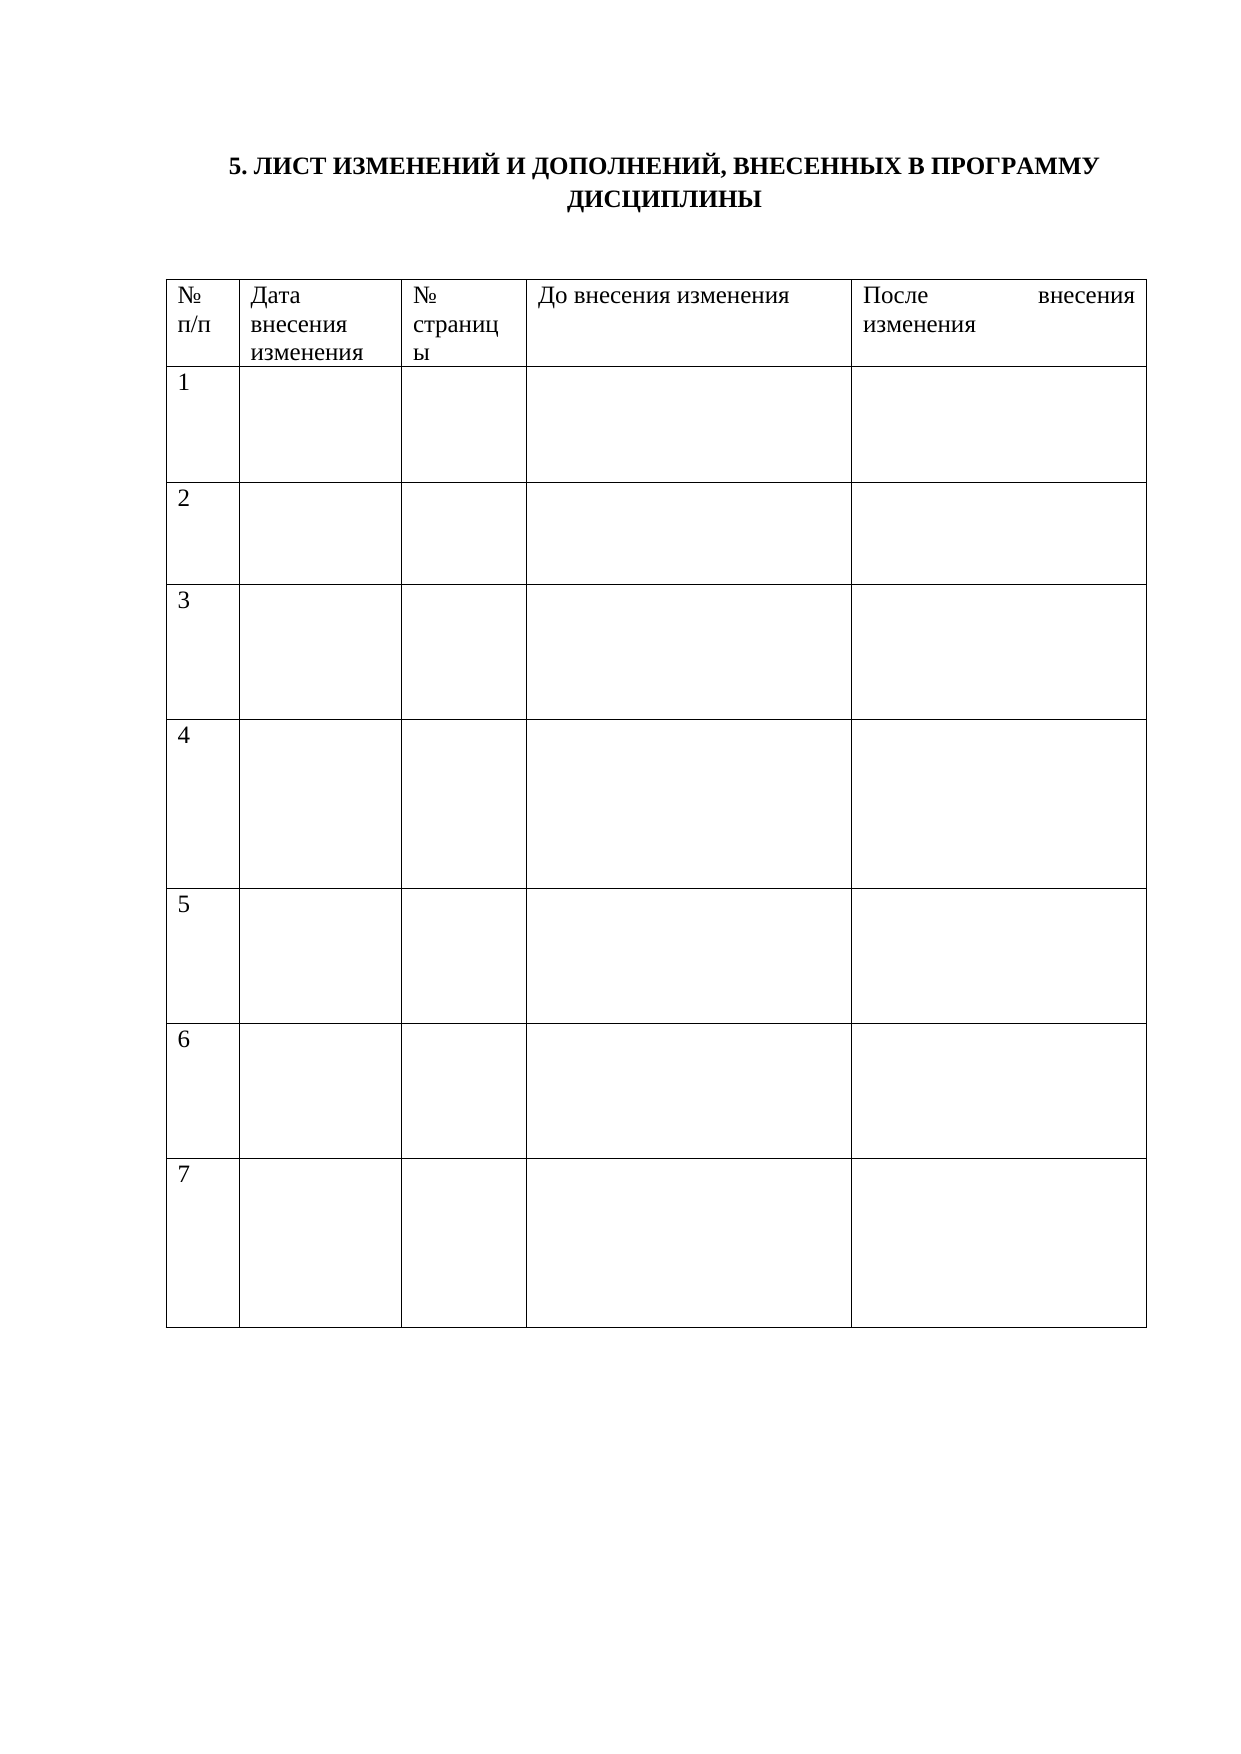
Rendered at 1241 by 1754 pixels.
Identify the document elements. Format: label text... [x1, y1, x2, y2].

table_header До внесения изменения [527, 280, 851, 366]
table_cell 6 [167, 1024, 239, 1158]
table_cell [527, 367, 851, 482]
table_cell [852, 367, 1146, 482]
text 5. ЛИСТ ИЗМЕНЕНИЙ И ДОПОЛНЕНИЙ, ВНЕСЕННЫХ В ПРОГРАММУ ДИСЦИПЛИНЫ [177, 151, 1152, 213]
table_cell [527, 1159, 851, 1327]
table_header № п/п [167, 280, 239, 366]
table_cell [852, 483, 1146, 584]
table_cell [240, 1159, 401, 1327]
table_cell 7 [167, 1159, 239, 1327]
table_cell [402, 720, 526, 888]
table_cell [240, 585, 401, 719]
table_header После внесения изменения [852, 280, 1146, 366]
table_cell [240, 1024, 401, 1158]
table_cell [402, 483, 526, 584]
table_cell 4 [167, 720, 239, 888]
table_cell [240, 367, 401, 482]
table_header Дата внесения изменения [240, 280, 401, 366]
table_cell [402, 585, 526, 719]
table_cell [240, 720, 401, 888]
table_cell [852, 720, 1146, 888]
table_cell [852, 1159, 1146, 1327]
table_cell [240, 483, 401, 584]
table_cell [402, 367, 526, 482]
table_cell [240, 889, 401, 1023]
table_cell [852, 1024, 1146, 1158]
table_cell 2 [167, 483, 239, 584]
table_cell [402, 1159, 526, 1327]
table_header № страницы [402, 280, 526, 366]
table_cell 1 [167, 367, 239, 482]
table_cell [527, 889, 851, 1023]
table_cell [852, 889, 1146, 1023]
table_cell 5 [167, 889, 239, 1023]
table_cell [527, 483, 851, 584]
table_cell [402, 889, 526, 1023]
table_cell [527, 720, 851, 888]
table_cell [527, 1024, 851, 1158]
table_cell [402, 1024, 526, 1158]
table_cell [527, 585, 851, 719]
table_cell [852, 585, 1146, 719]
table_cell 3 [167, 585, 239, 719]
